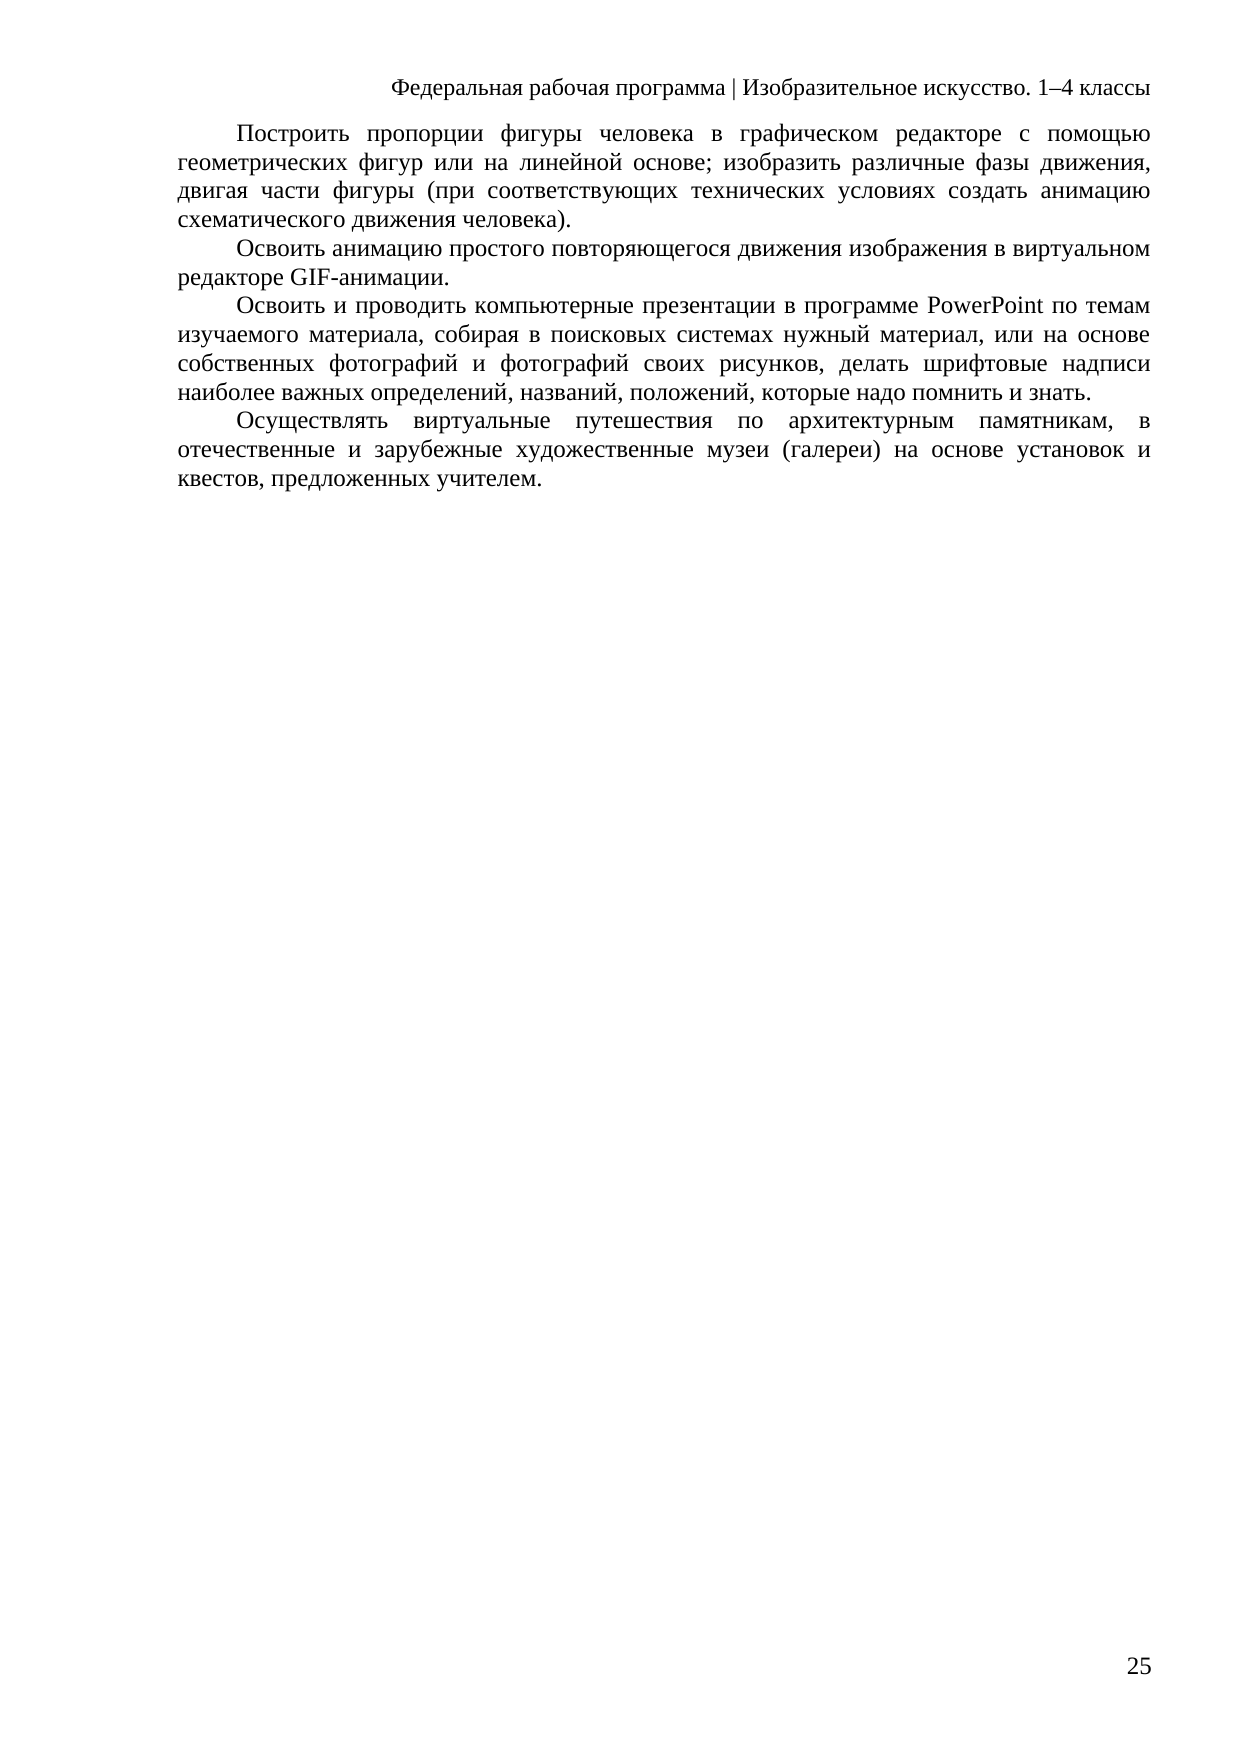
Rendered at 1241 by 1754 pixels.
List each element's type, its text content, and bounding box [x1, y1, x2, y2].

text Освоить и проводить компьютерные презентации в программе PowerPoint по темам изучаемого материала, собирая в поисковых системах нужный материал, или на основе собственных фотографий и фотографий своих рисунков, делать шрифтовые надписи наиболее важных определений, названий, положений, которые надо помнить и знать. [177, 291, 1152, 406]
text Осуществлять виртуальные путешествия по архитектурным памятникам, в отечественные и зарубежные художественные музеи (галереи) на основе установок и квестов, предложенных учителем. [177, 406, 1152, 492]
text Освоить анимацию простого повторяющегося движения изображения в виртуальном редакторе GIF-анимации. [177, 233, 1152, 291]
text Построить пропорции фигуры человека в графическом редакторе с помощью геометрических фигур или на линейной основе; изобразить различные фазы движения, двигая части фигуры (при соответствующих технических условиях создать анимацию схематического движения человека). [177, 118, 1152, 233]
